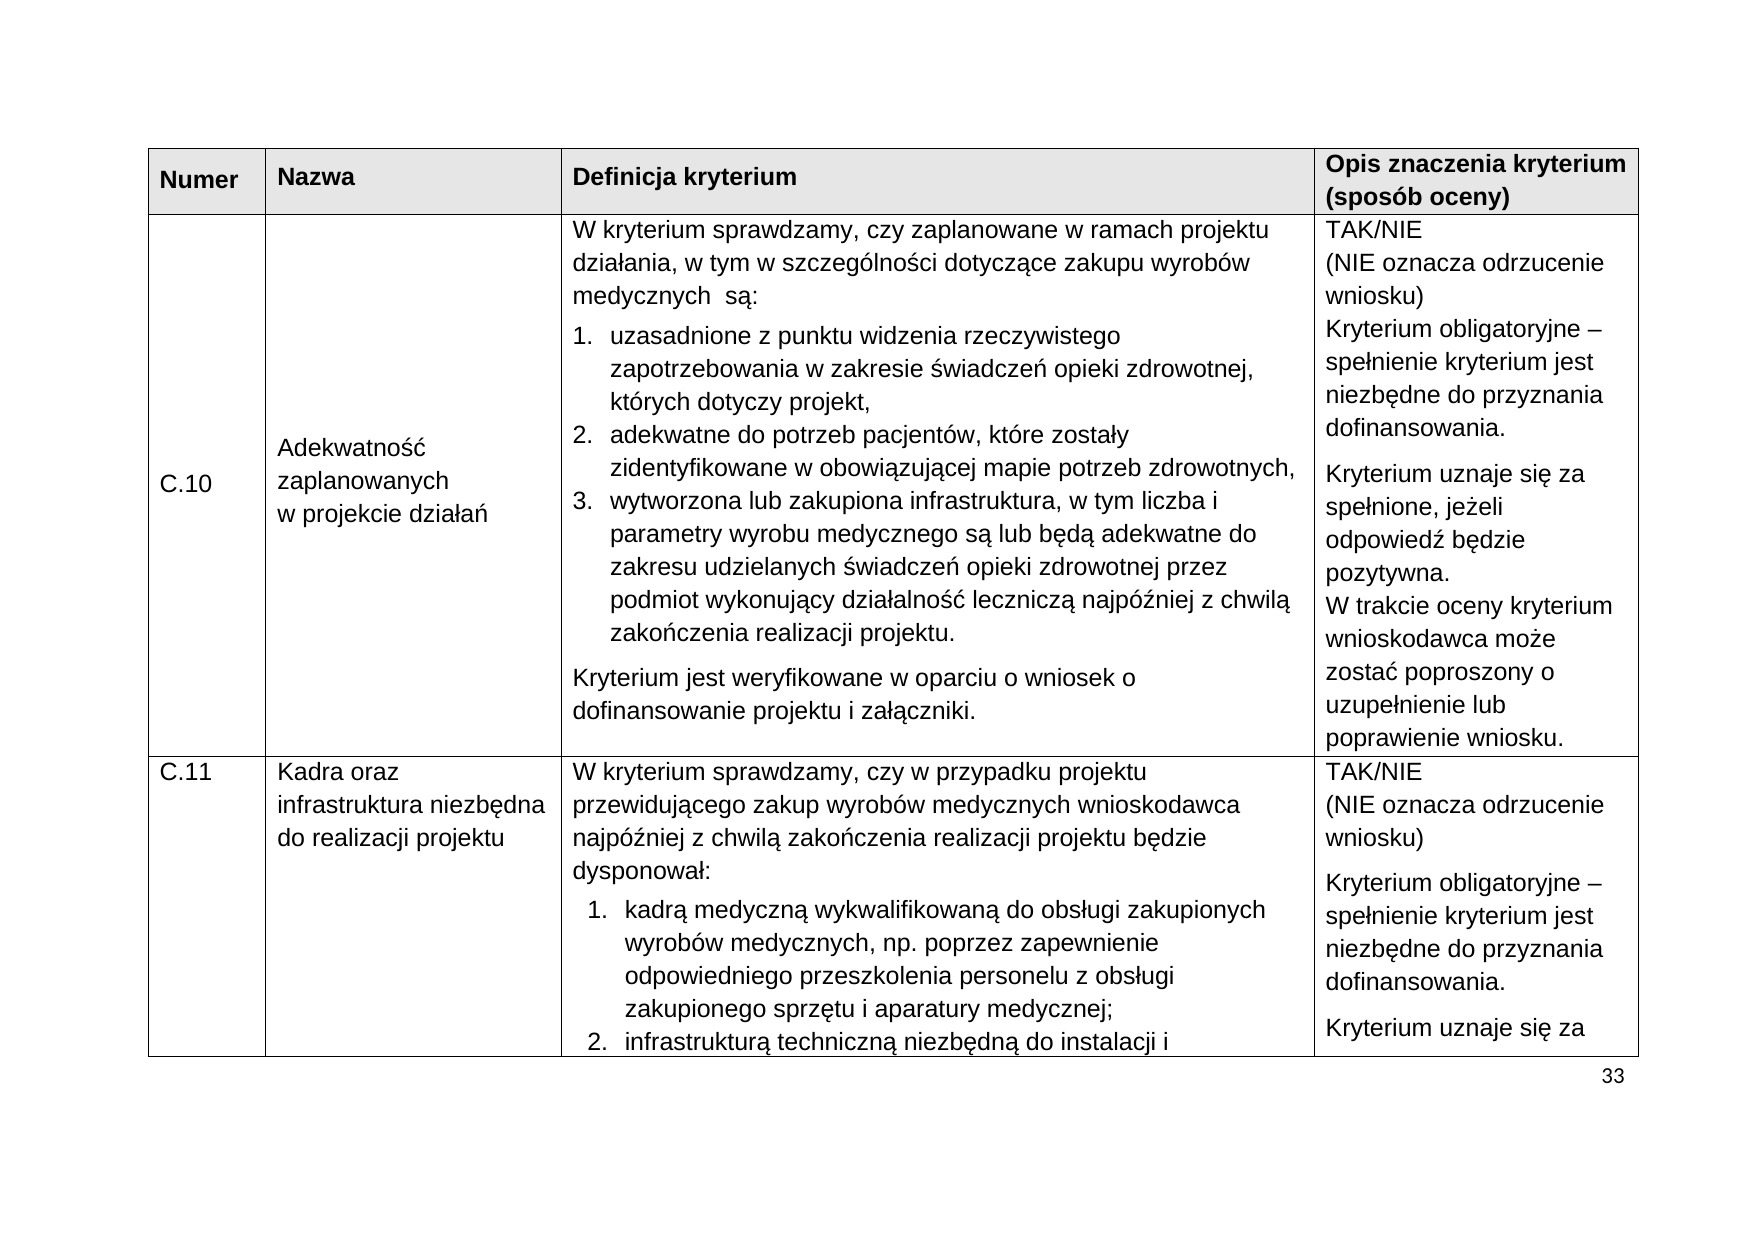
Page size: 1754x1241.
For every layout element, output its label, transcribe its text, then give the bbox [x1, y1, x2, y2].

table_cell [562, 757, 1314, 1056]
table_cell C.10 [149, 215, 265, 756]
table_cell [1315, 215, 1638, 756]
table_cell Adekwatność zaplanowanych w projekcie działań [266, 215, 561, 756]
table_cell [1315, 757, 1638, 1056]
table_header Definicja kryterium [562, 149, 1314, 214]
table_cell W kryterium sprawdzamy, czy zaplanowane w ramach projektu działania, w tym w szczególności dotyczące zakupu wyrobów medycznych są: uzasadnione z punktu widzenia rzeczywistego zapotrzebowania w zakresie świadczeń opieki zdrowotnej, których dotyczy projekt, adekwatne do potrzeb pacjentów, które zostały zidentyfikowane w obowiązującej mapie potrzeb zdrowotnych, wytworzona lub zakupiona infrastruktura, w tym liczba i parametry wyrobu medycznego są lub będą adekwatne do zakresu udzielanych świadczeń opieki zdrowotnej przez podmiot wykonujący działalność leczniczą najpóźniej z chwilą zakończenia realizacji projektu. Kryterium jest weryfikowane w oparciu o wniosek o dofinansowanie projektu i załączniki. [562, 215, 1314, 756]
table_header Nazwa [266, 149, 561, 214]
table_cell C.11 [149, 757, 265, 1056]
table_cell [266, 757, 561, 1056]
table_header Opis znaczenia kryterium (sposób oceny) [1315, 149, 1638, 214]
table_header Numer [149, 149, 265, 214]
